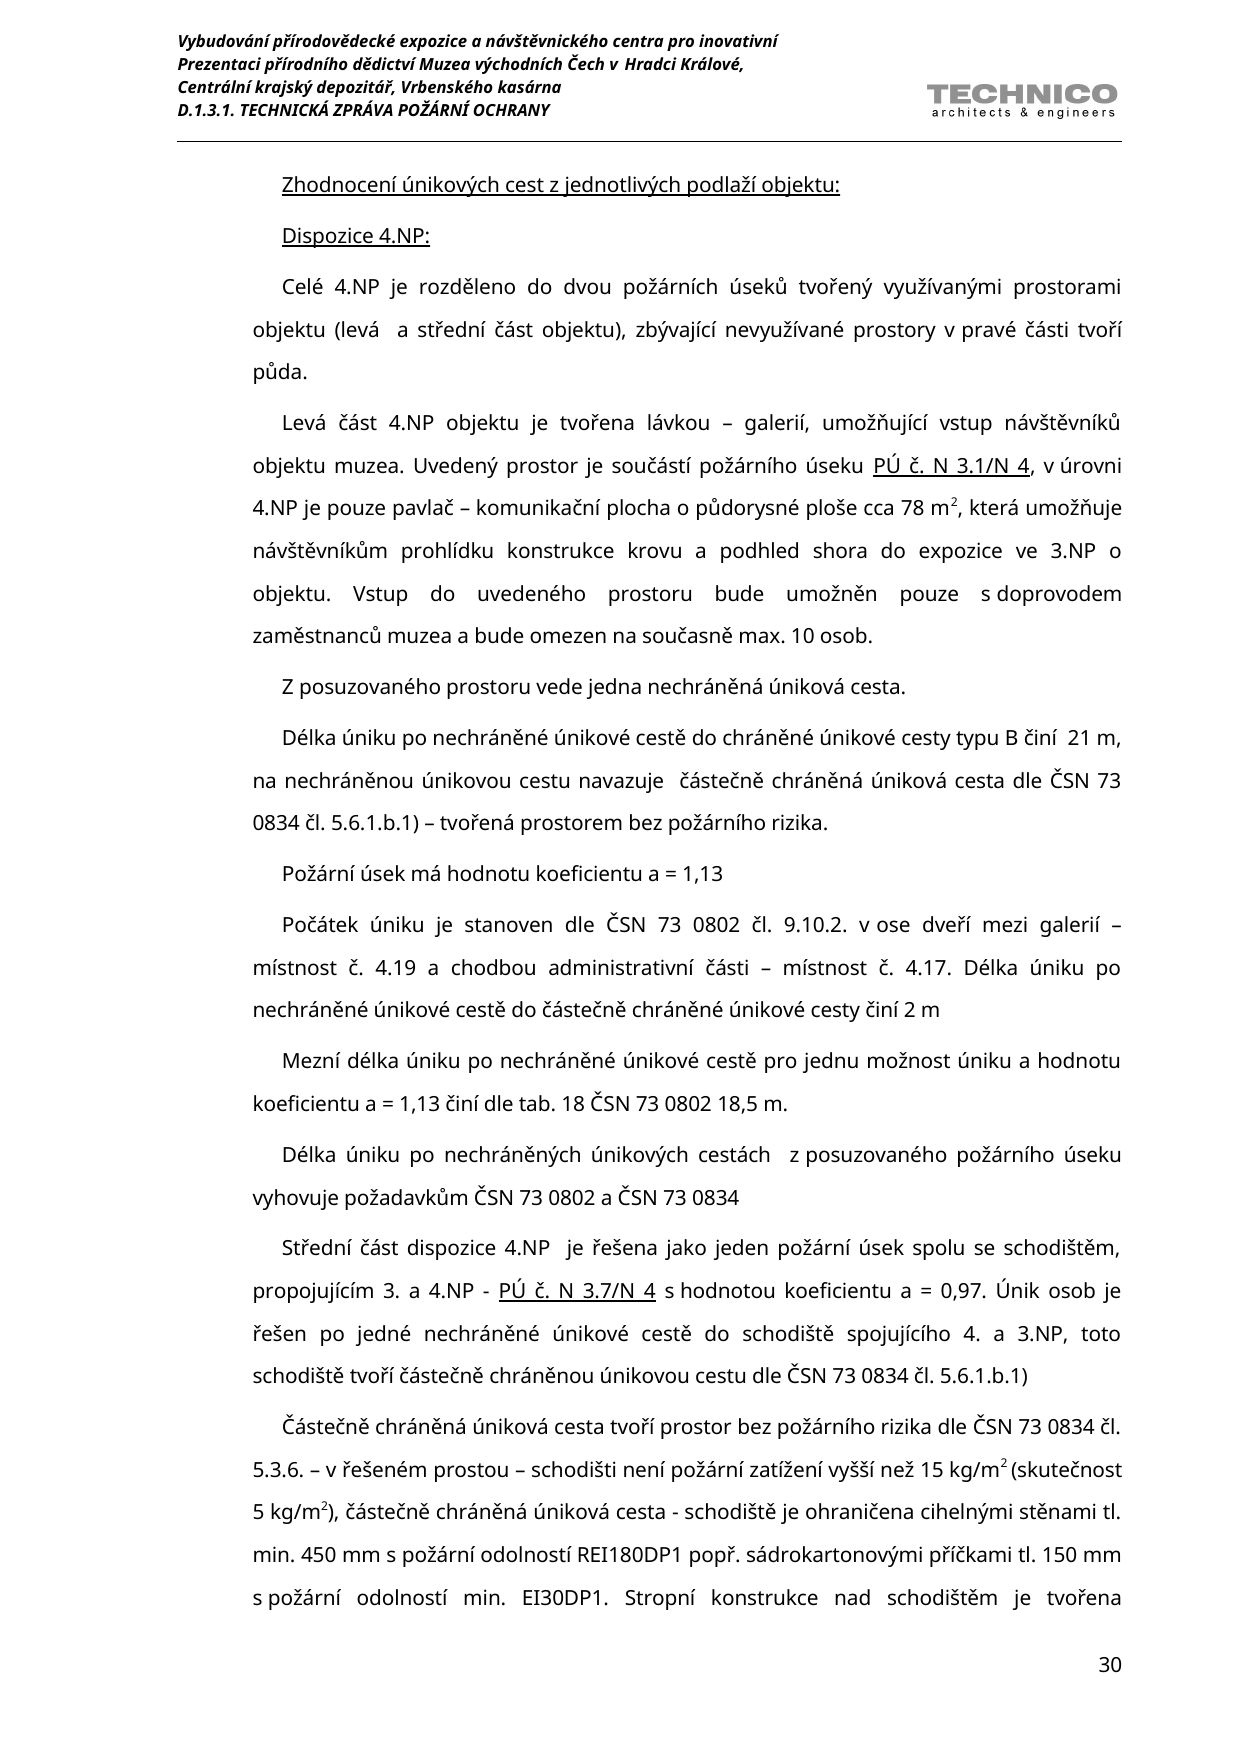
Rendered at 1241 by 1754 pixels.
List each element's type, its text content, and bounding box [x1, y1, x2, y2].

text Z posuzovaného prostoru vede jedna nechráněná úniková cesta. [252, 672, 1122, 701]
text Mezní délka úniku po nechráněné únikové cestě pro jednu možnost úniku a hodnotu koeficientu a = 1,13 činí dle tab. 18 ČSN 73 0802 18,5 m. [252, 1046, 1122, 1117]
text Střední část dispozice 4.NP je řešena jako jeden požární úsek spolu se schodištěm, propojujícím 3. a 4.NP - PÚ č. N 3.7/N 4 s hodnotou koeficientu a = 0,97. Únik osob je řešen po jedné nechráněné únikové cestě do schodiště spojujícího 4. a 3.NP, toto schodiště tvoří částečně chráněnou únikovou cestu dle ČSN 73 0834 čl. 5.6.1.b.1) [252, 1233, 1122, 1390]
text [252, 1412, 1122, 1611]
text Zhodnocení únikových cest z jednotlivých podlaží objektu: [252, 170, 1122, 199]
text Levá část 4.NP objektu je tvořena lávkou – galerií, umožňující vstup návštěvníků objektu muzea. Uvedený prostor je součástí požárního úseku PÚ č. N 3.1/N 4, v úrovni 4.NP je pouze pavlač – komunikační plocha o půdorysné ploše cca 78 m2, která umožňuje návštěvníkům prohlídku konstrukce krovu a podhled shora do expozice ve 3.NP o objektu. Vstup do uvedeného prostoru bude umožněn pouze s doprovodem zaměstnanců muzea a bude omezen na současně max. 10 osob. [252, 408, 1122, 650]
picture [922, 78, 1124, 124]
text Délka úniku po nechráněných únikových cestách z posuzovaného požárního úseku vyhovuje požadavkům ČSN 73 0802 a ČSN 73 0834 [252, 1140, 1122, 1211]
text Dispozice 4.NP: [252, 221, 1122, 250]
text Délka úniku po nechráněné únikové cestě do chráněné únikové cesty typu B činí 21 m, na nechráněnou únikovou cestu navazuje částečně chráněná úniková cesta dle ČSN 73 0834 čl. 5.6.1.b.1) – tvořená prostorem bez požárního rizika. [252, 723, 1122, 837]
text Požární úsek má hodnotu koeficientu a = 1,13 [252, 859, 1122, 888]
text Celé 4.NP je rozděleno do dvou požárních úseků tvořený využívanými prostorami objektu (levá a střední část objektu), zbývající nevyužívané prostory v pravé části tvoří půda. [252, 272, 1122, 386]
text Počátek úniku je stanoven dle ČSN 73 0802 čl. 9.10.2. v ose dveří mezi galerií – místnost č. 4.19 a chodbou administrativní části – místnost č. 4.17. Délka úniku po nechráněné únikové cestě do částečně chráněné únikové cesty činí 2 m [252, 910, 1122, 1024]
